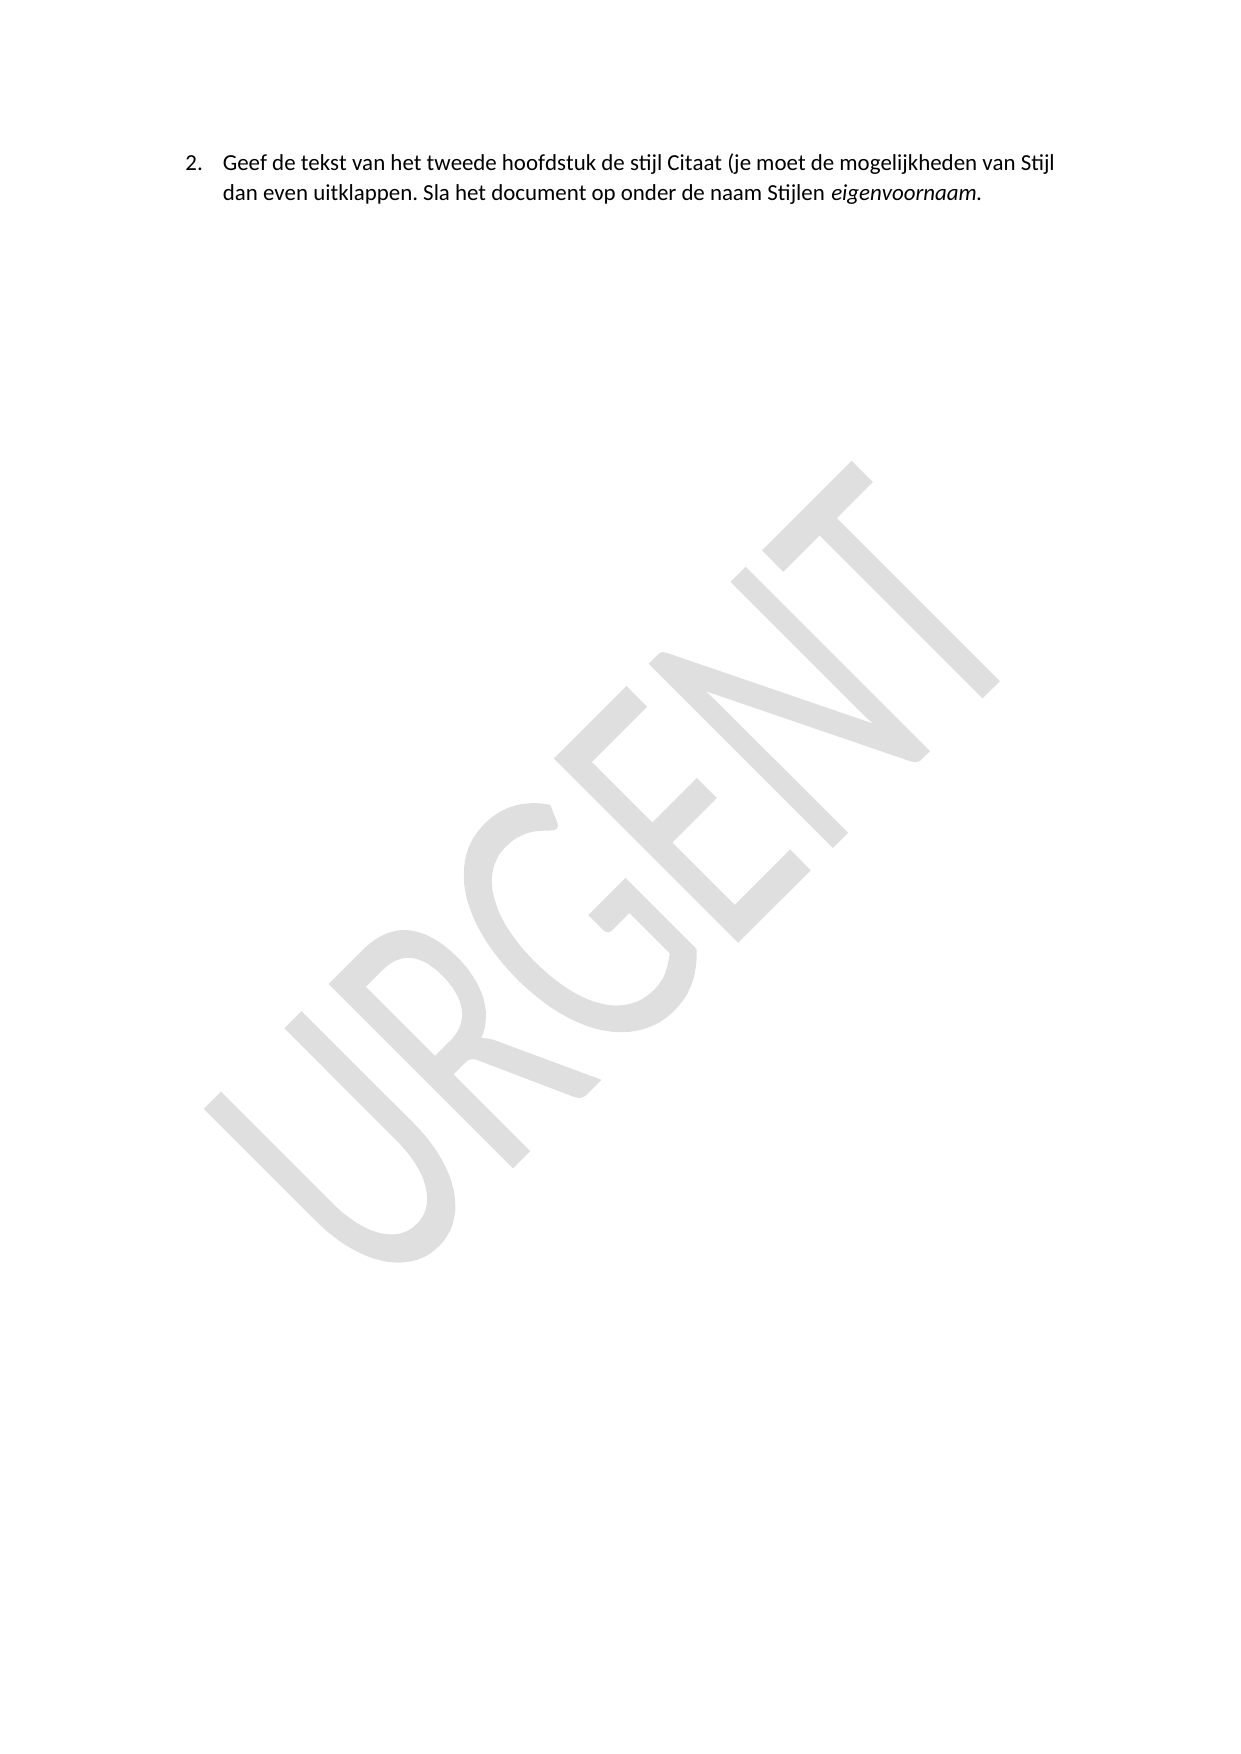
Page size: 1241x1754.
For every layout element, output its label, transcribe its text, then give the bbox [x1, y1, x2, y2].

list Geef de tekst van het tweede hoofdstuk de stijl Citaat (je moet de mogelijkheden van Stijl dan even uitklappen. Sla het document op onder de naam Stijlen eigenvoornaam. [185, 148, 1093, 206]
